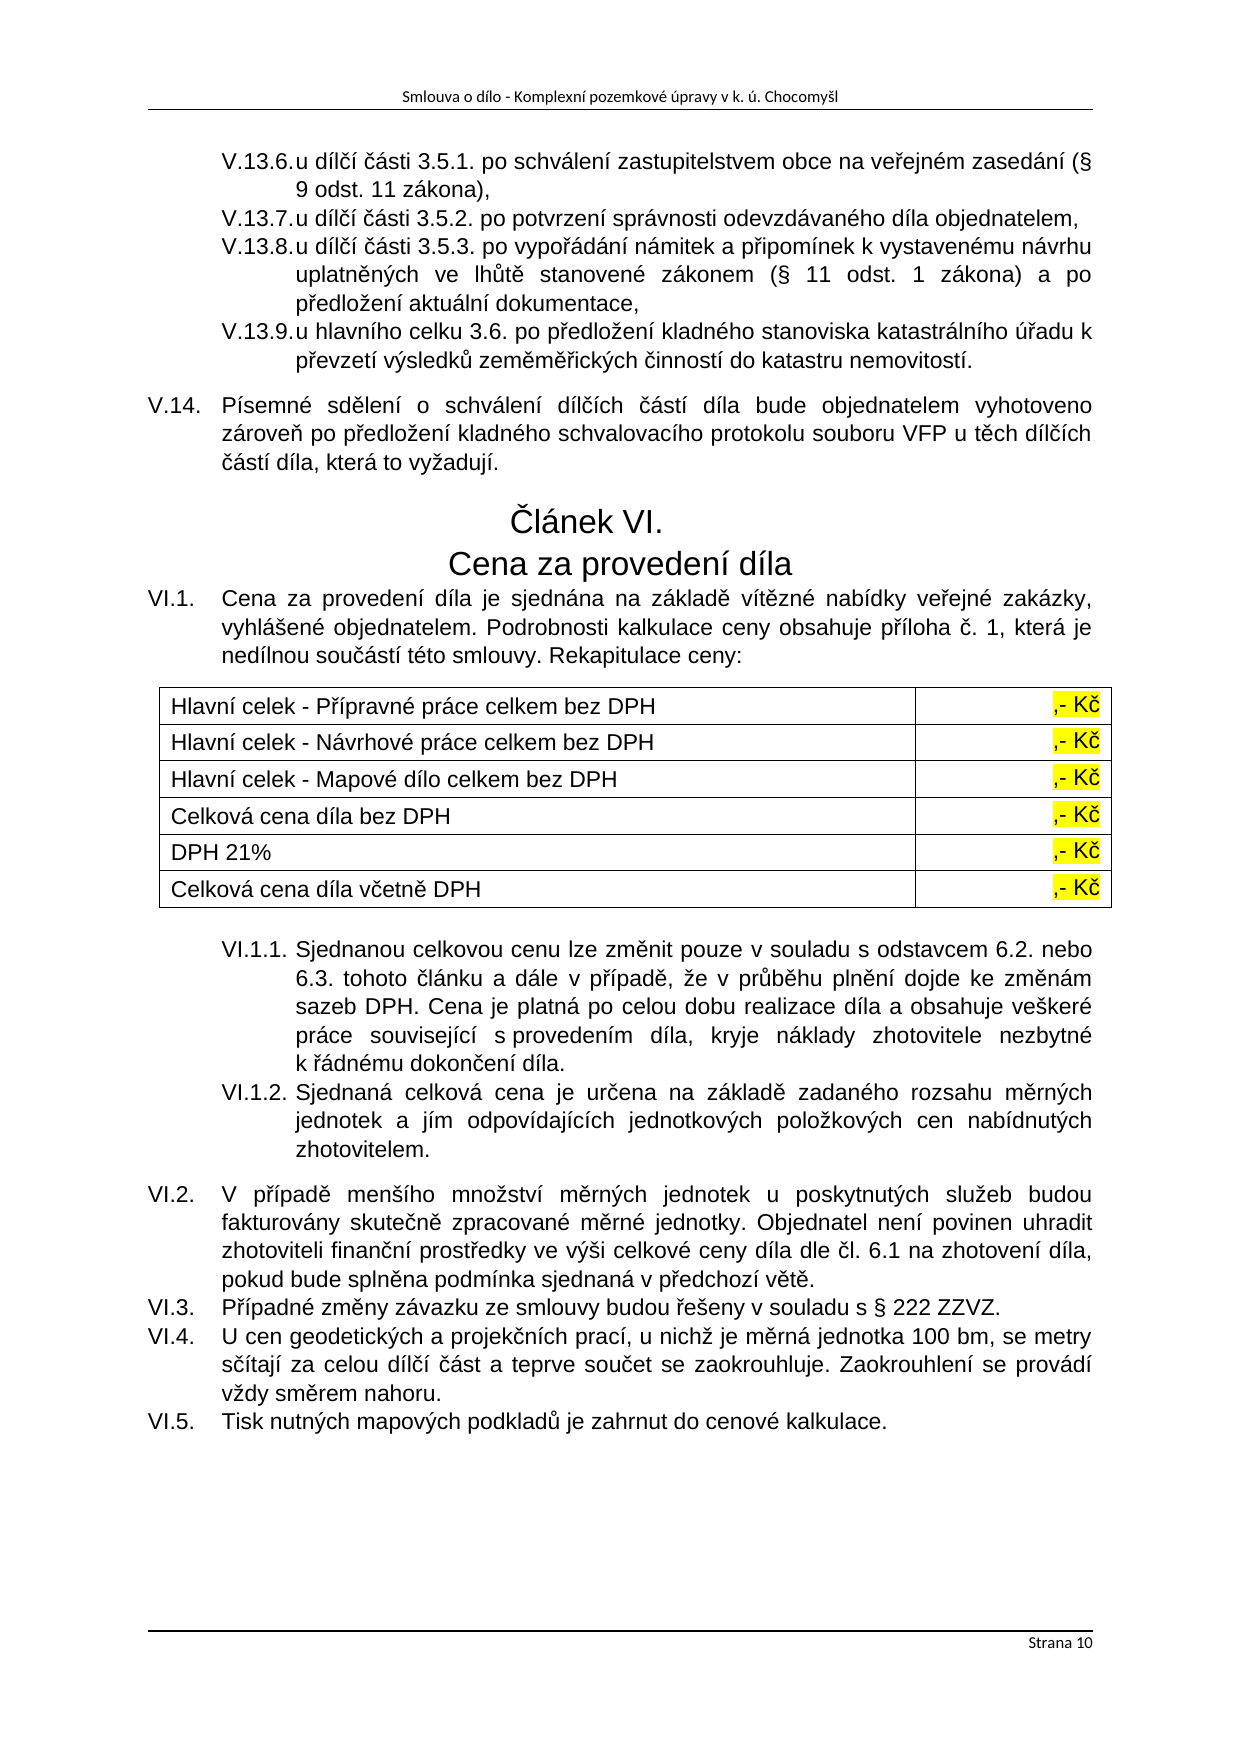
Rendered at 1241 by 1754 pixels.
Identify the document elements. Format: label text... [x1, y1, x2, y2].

text u hlavního celku 3.6. po předložení kladného stanoviska katastrálního úřadu k převzetí výsledků zeměměřických činností do katastru nemovitostí. [221, 318, 1093, 373]
subtitle Cena za provedení díla [148, 502, 1093, 582]
text u dílčí části 3.5.3. po vypořádání námitek a připomínek k vystavenému návrhu uplatněných ve lhůtě stanovené zákonem (§ 11 odst. 1 zákona) a po předložení aktuální dokumentace, [221, 233, 1093, 316]
text u dílčí části 3.5.1. po schválení zastupitelstvem obce na veřejném zasedání (§ 9 odst. 11 zákona), [221, 148, 1093, 202]
list Cena za provedení díla je sjednána na základě vítězné nabídky veřejné zakázky, vyhlášené objednatelem. Podrobnosti kalkulace ceny obsahuje příloha č. 1, která je nedílnou součástí této smlouvy. Rekapitulace ceny: [148, 585, 1093, 668]
table_cell Hlavní celek - Návrhové práce celkem bez DPH [160, 725, 915, 760]
list Tisk nutných mapových podkladů je zahrnut do cenové kalkulace. [148, 1408, 1093, 1434]
text u dílčí části 3.5.2. po potvrzení správnosti odevzdávaného díla objednatelem, [221, 204, 1093, 231]
list V případě menšího množství měrných jednotek u poskytnutých služeb budou fakturovány skutečně zpracované měrné jednotky. Objednatel není povinen uhradit zhotoviteli finanční prostředky ve výši celkové ceny díla dle čl. 6.1 na zhotovení díla, pokud bude splněna podmínka sjednaná v předchozí větě. [148, 1181, 1093, 1292]
list Případné změny závazku ze smlouvy budou řešeny v souladu s § 222 ZZVZ. [148, 1294, 1093, 1321]
table_cell ,- Kč [916, 835, 1111, 870]
table_cell ,- Kč [916, 725, 1111, 760]
list Písemné sdělení o schválení dílčích částí díla bude objednatelem vyhotoveno zároveň po předložení kladného schvalovacího protokolu souboru VFP u těch dílčích částí díla, která to vyžadují. [148, 392, 1093, 475]
table_cell ,- Kč [916, 798, 1111, 834]
table_cell DPH 21% [160, 835, 915, 870]
table_cell ,- Kč [916, 871, 1111, 907]
table_cell Hlavní celek - Mapové dílo celkem bez DPH [160, 761, 915, 797]
table_cell Celková cena díla bez DPH [160, 798, 915, 834]
text Sjednanou celkovou cenu lze změnit pouze v souladu s odstavcem 6.2. nebo 6.3. tohoto článku a dále v případě, že v průběhu plnění dojde ke změnám sazeb DPH. Cena je platná po celou dobu realizace díla a obsahuje veškeré práce související s provedením díla, kryje náklady zhotovitele nezbytné k řádnému dokončení díla. [221, 936, 1093, 1077]
table_header Hlavní celek - Přípravné práce celkem bez DPH [160, 688, 915, 724]
table_header ,- Kč [916, 688, 1111, 724]
table_cell Celková cena díla včetně DPH [160, 871, 915, 907]
table_cell ,- Kč [916, 761, 1111, 797]
text Sjednaná celková cena je určena na základě zadaného rozsahu měrných jednotek a jím odpovídajících jednotkových položkových cen nabídnutých zhotovitelem. [221, 1079, 1093, 1162]
list U cen geodetických a projekčních prací, u nichž je měrná jednotka 100 bm, se metry sčítají za celou dílčí část a teprve součet se zaokrouhluje. Zaokrouhlení se provádí vždy směrem nahoru. [148, 1323, 1093, 1406]
